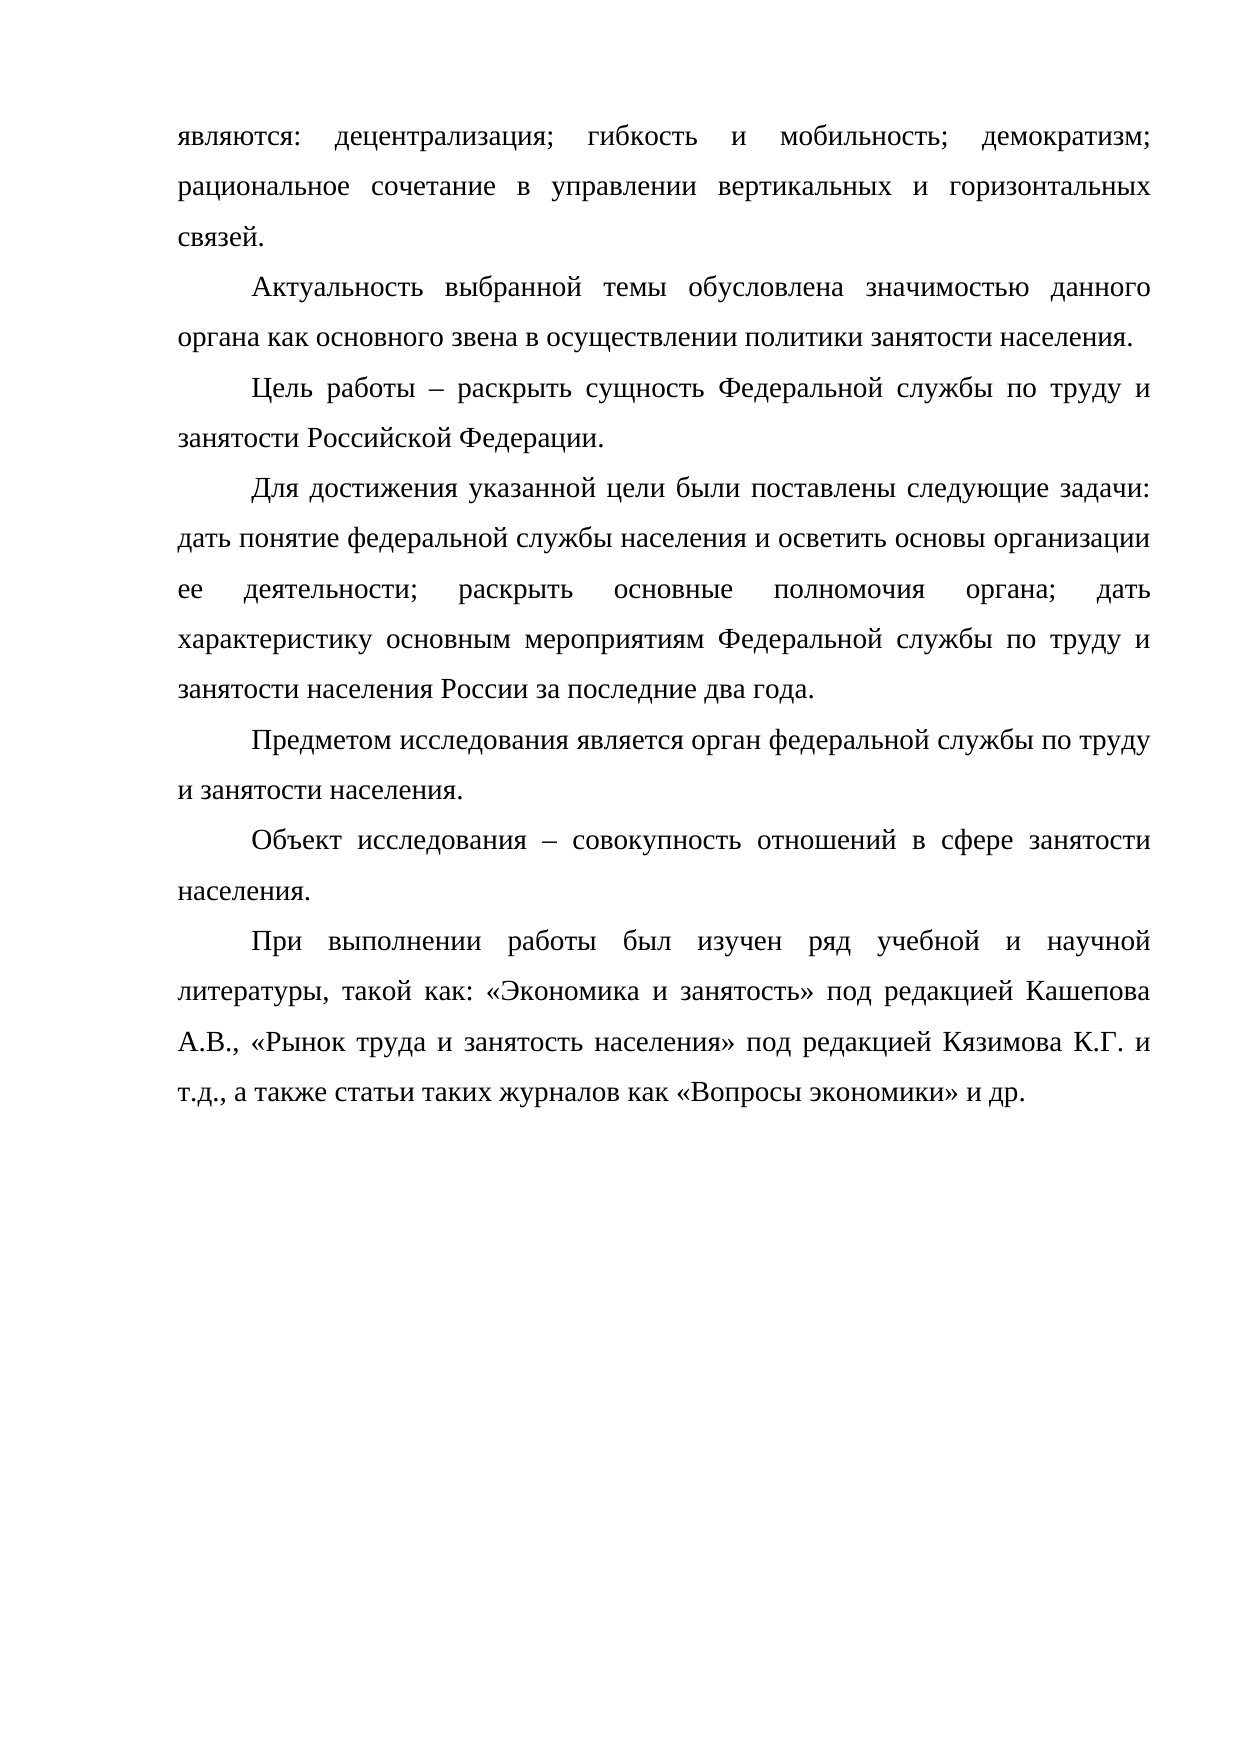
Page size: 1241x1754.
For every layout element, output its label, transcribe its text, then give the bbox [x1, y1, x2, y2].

text Актуальность выбранной темы обусловлена значимостью данного органа как основного звена в осуществлении политики занятости населения. [177, 269, 1152, 353]
text Объект исследования – совокупность отношений в сфере занятости населения. [177, 822, 1152, 906]
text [177, 118, 1152, 252]
text Предметом исследования является орган федеральной службы по труду и занятости населения. [177, 722, 1152, 806]
text Для достижения указанной цели были поставлены следующие задачи: дать понятие федеральной службы населения и осветить основы организации ее деятельности; раскрыть основные полномочия органа; дать характеристику основным мероприятиям Федеральной службы по труду и занятости населения России за последние два года. [177, 470, 1152, 705]
text Цель работы – раскрыть сущность Федеральной службы по труду и занятости Российской Федерации. [177, 370, 1152, 453]
text При выполнении работы был изучен ряд учебной и научной литературы, такой как: «Экономика и занятость» под редакцией Кашепова А.В., «Рынок труда и занятость населения» под редакцией Кязимова К.Г. и т.д., а также статьи таких журналов как «Вопросы экономики» и др. [177, 923, 1152, 1108]
